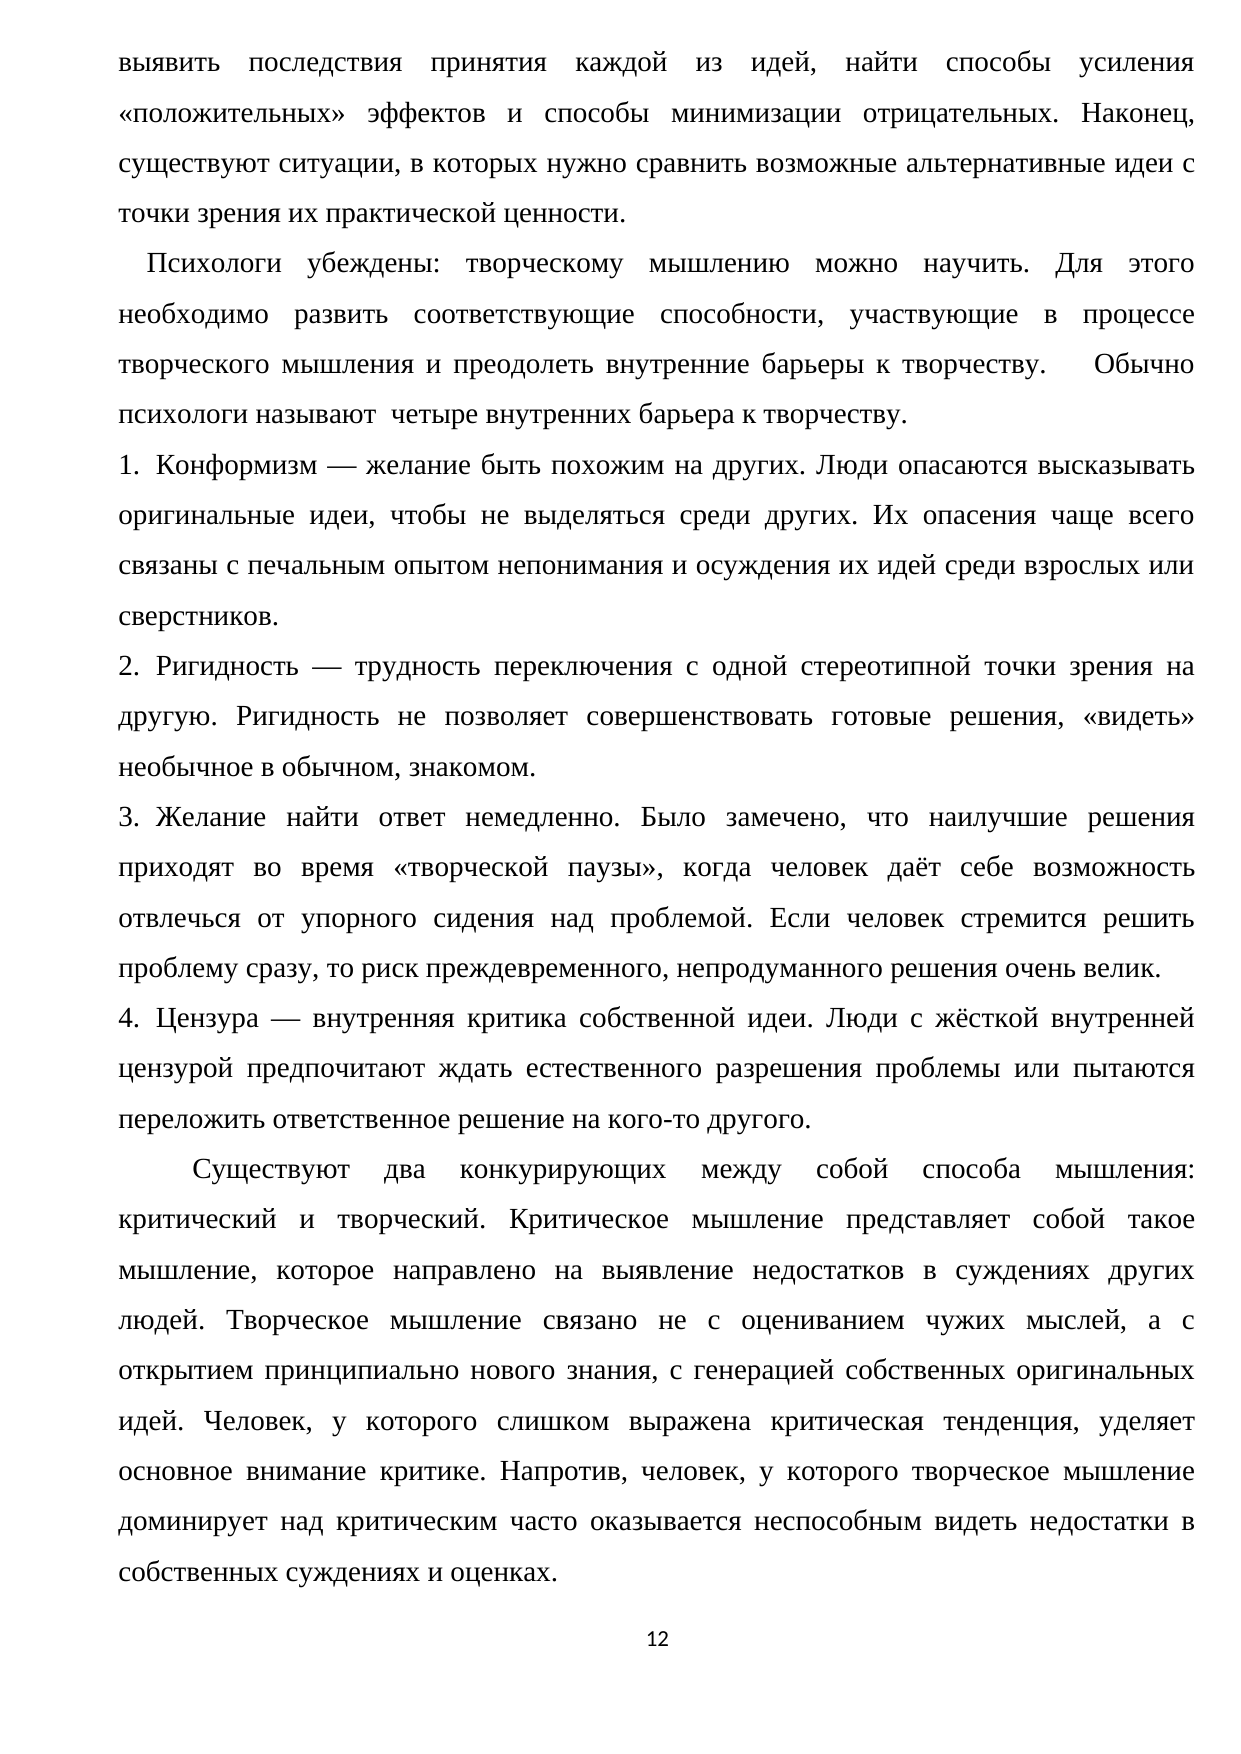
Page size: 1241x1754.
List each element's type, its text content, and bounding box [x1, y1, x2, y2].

list Цензура — внутренняя критика собственной идеи. Люди с жёсткой внутренней цензурой предпочитают ждать естественного разрешения проблемы или пытаются переложить ответственное решение на кого-то другого. [118, 1000, 1196, 1134]
list Желание найти ответ немедленно. Было замечено, что наилучшие решения приходят во время «творческой паузы», когда человек даёт себе возможность отвлечься от упорного сидения над проблемой. Если человек стремится решить проблему сразу, то риск преждевременного, непродуманного решения очень велик. [118, 799, 1196, 983]
text Психологи убеждены: творческому мышлению можно научить. Для этого необходимо развить соответствующие способности, участвующие в процессе творческого мышления и преодолеть внутренние барьеры к творчеству. Обычно психологи называют четыре внутренних барьера к творчеству. [118, 246, 1196, 430]
list Ригидность — трудность переключения с одной стереотипной точки зрения на другую. Ригидность не позволяет совершенствовать готовые решения, «видеть» необычное в обычном, знакомом. [118, 648, 1196, 782]
text Существуют два конкурирующих между собой способа мышления: критический и творческий. Критическое мышление представляет собой такое мышление, которое направлено на выявление недостатков в суждениях других людей. Творческое мышление связано не с оцениванием чужих мыслей, а с открытием принципиально нового знания, с генерацией собственных оригинальных идей. Человек, у которого слишком выражена критическая тенденция, уделяет основное внимание критике. Напротив, человек, у которого творческое мышление доминирует над критическим часто оказывается неспособным видеть недостатки в собственных суждениях и оценках. [118, 1151, 1196, 1587]
list Конформизм — желание быть похожим на других. Люди опасаются высказывать оригинальные идеи, чтобы не выделяться среди других. Их опасения чаще всего связаны с печальным опытом непонимания и осуждения их идей среди взрослых или сверстников. [118, 447, 1196, 631]
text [118, 44, 1196, 229]
